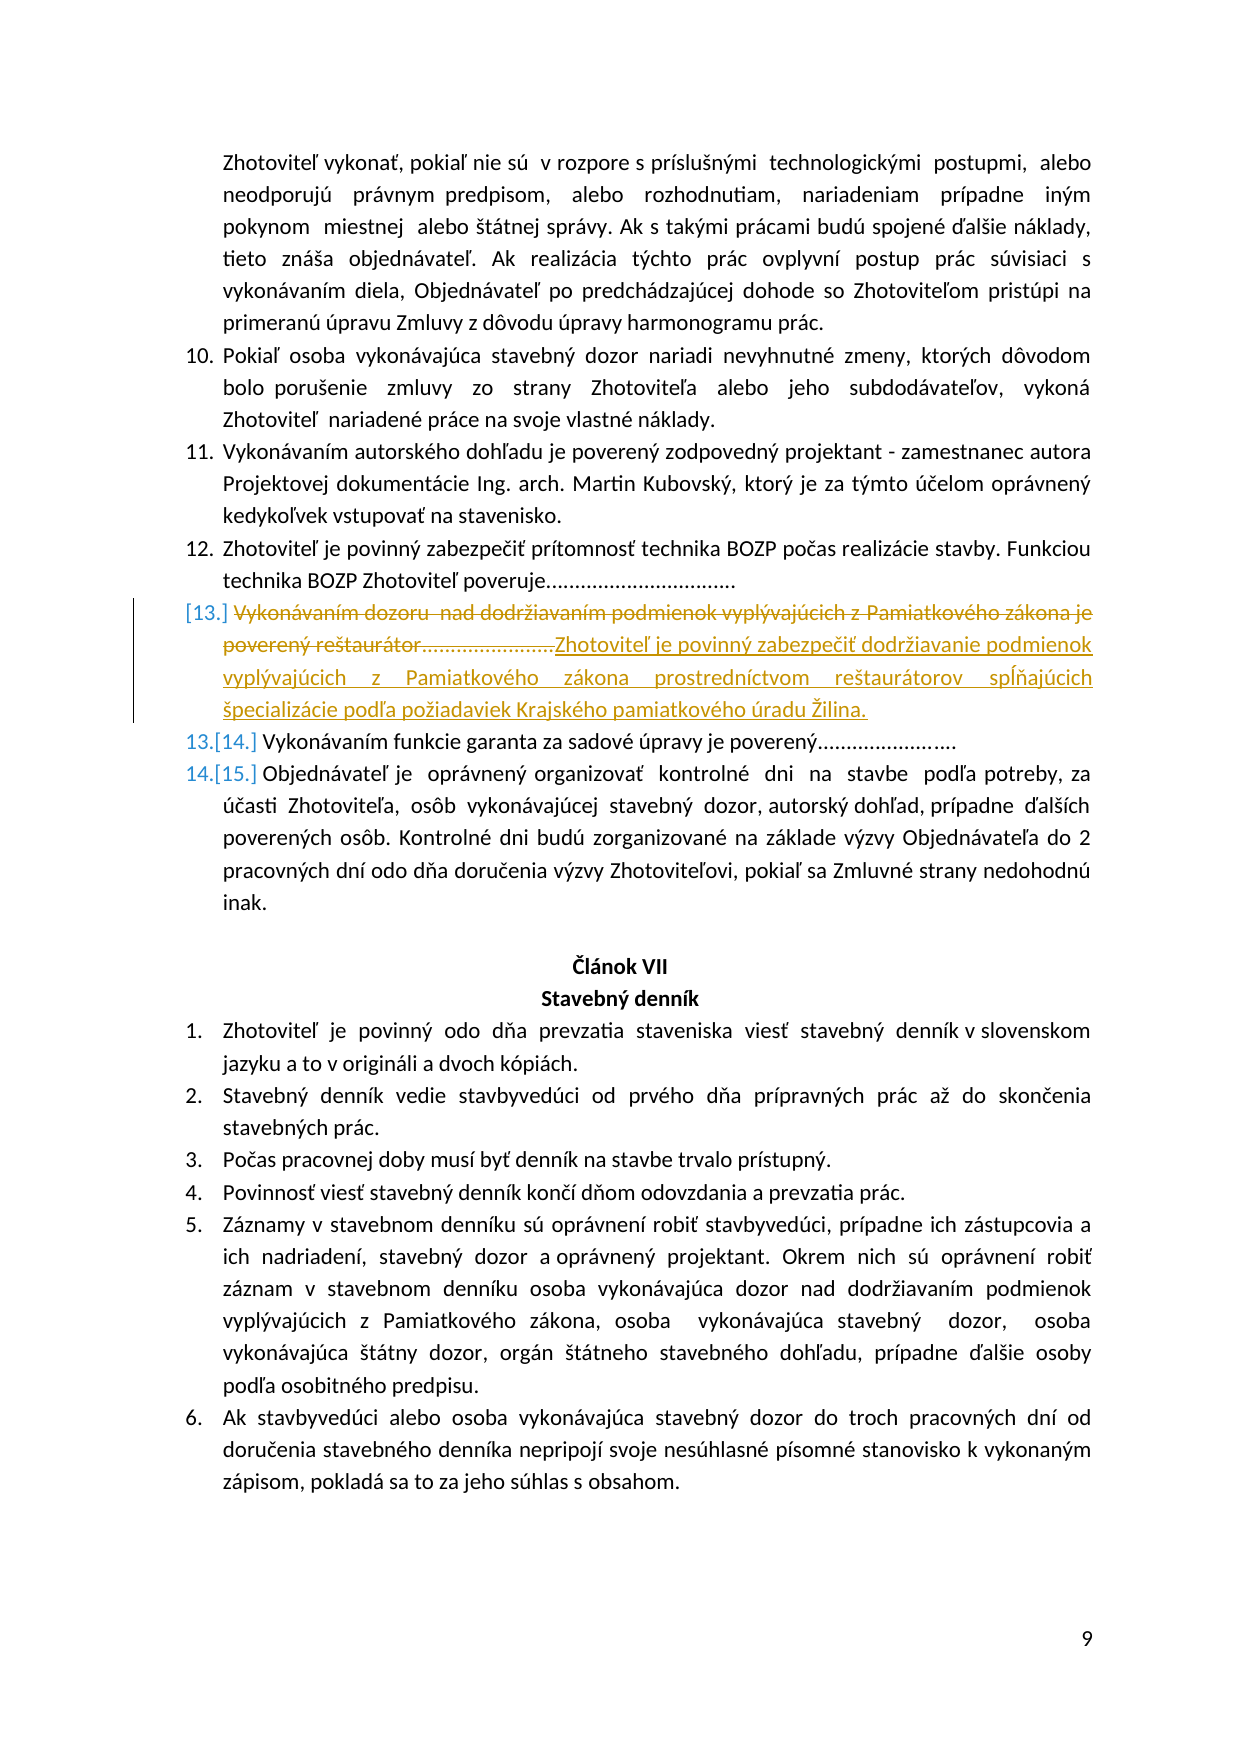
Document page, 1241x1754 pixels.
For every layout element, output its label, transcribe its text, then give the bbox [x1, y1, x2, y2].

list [185, 148, 1093, 337]
list Vykonávaním funkcie garanta za sadové úpravy je poverený........................ [185, 727, 1093, 755]
list Povinnosť viesť stavebný denník končí dňom odovzdania a prevzatia prác. [185, 1178, 1093, 1206]
text Článok VII [148, 952, 1093, 980]
list Zhotoviteľ je povinný odo dňa prevzatia staveniska viesť stavebný denník v slovenskom jazyku a to v origináli a dvoch kópiách. [185, 1017, 1093, 1077]
list Stavebný denník vedie stavbyvedúci od prvého dňa prípravných prác až do skončenia stavebných prác. [185, 1081, 1093, 1141]
list Zhotoviteľ je povinný zabezpečiť prítomnosť technika BOZP počas realizácie stavby. Funkciou technika BOZP Zhotoviteľ poveruje................................. [185, 534, 1093, 594]
list Objednávateľ je oprávnený organizovať kontrolné dni na stavbe podľa potreby, za účasti Zhotoviteľa, osôb vykonávajúcej stavebný dozor, autorský dohľad, prípadne ďalších poverených osôb. Kontrolné dni budú zorganizované na základe výzvy Objednávateľa do 2 pracovných dní odo dňa doručenia výzvy Zhotoviteľovi, pokiaľ sa Zmluvné strany nedohodnú inak. [185, 759, 1093, 916]
list Vykonávaním autorského dohľadu je poverený zodpovedný projektant - zamestnanec autora Projektovej dokumentácie Ing. arch. Martin Kubovský, ktorý je za týmto účelom oprávnený kedykoľvek vstupovať na stavenisko. [185, 437, 1093, 530]
text Stavebný denník [148, 984, 1093, 1012]
list Počas pracovnej doby musí byť denník na stavbe trvalo prístupný. [185, 1145, 1093, 1173]
list Ak stavbyvedúci alebo osoba vykonávajúca stavebný dozor do troch pracovných dní od doručenia stavebného denníka nepripojí svoje nesúhlasné písomné stanovisko k vykonaným zápisom, pokladá sa to za jeho súhlas s obsahom. [185, 1403, 1093, 1495]
list Pokiaľ osoba vykonávajúca stavebný dozor nariadi nevyhnutné zmeny, ktorých dôvodom bolo porušenie zmluvy zo strany Zhotoviteľa alebo jeho subdodávateľov, vykoná Zhotoviteľ nariadené práce na svoje vlastné náklady. [185, 341, 1093, 433]
list Záznamy v stavebnom denníku sú oprávnení robiť stavbyvedúci, prípadne ich zástupcovia a ich nadriadení, stavebný dozor a oprávnený projektant. Okrem nich sú oprávnení robiť záznam v stavebnom denníku osoba vykonávajúca dozor nad dodržiavaním podmienok vyplývajúcich z Pamiatkového zákona, osoba vykonávajúca stavebný dozor, osoba vykonávajúca štátny dozor, orgán štátneho stavebného dohľadu, prípadne ďalšie osoby podľa osobitného predpisu. [185, 1210, 1093, 1399]
